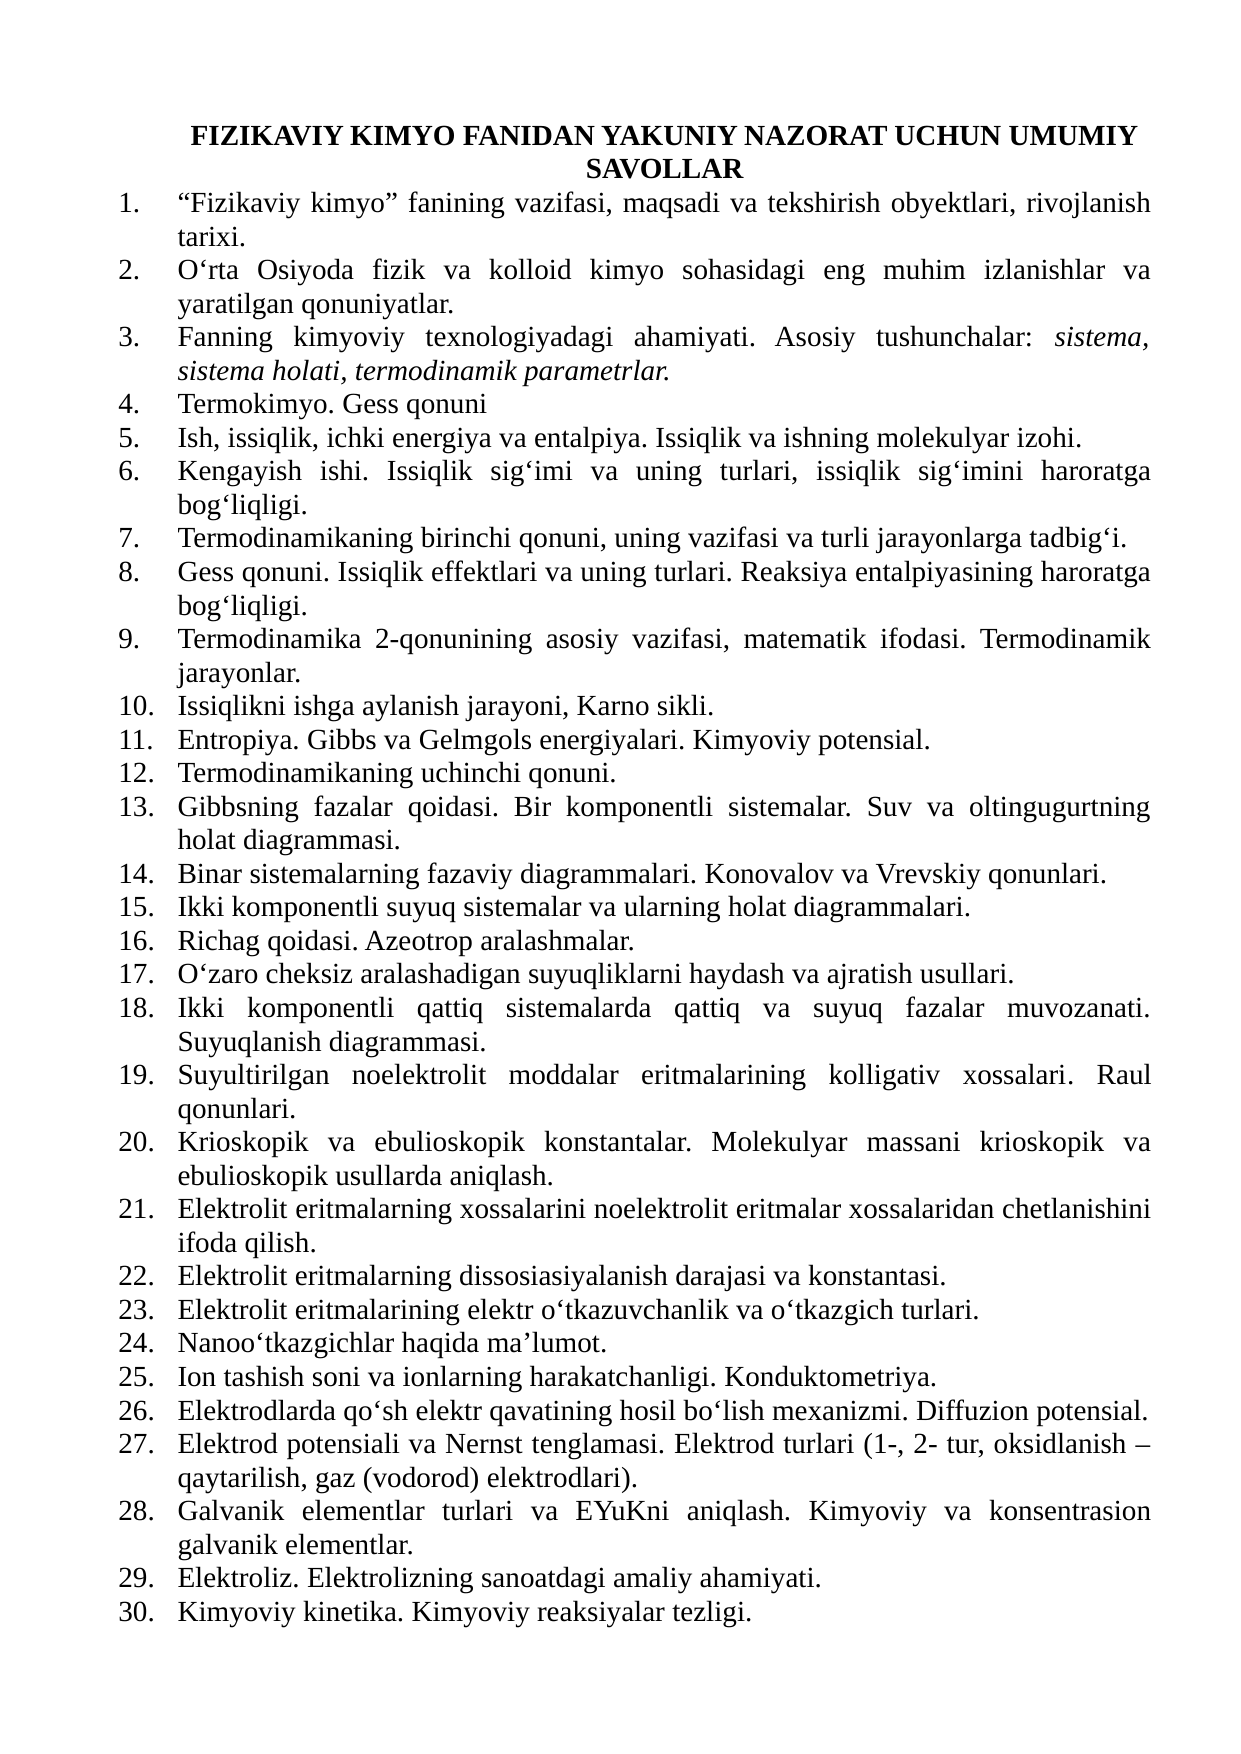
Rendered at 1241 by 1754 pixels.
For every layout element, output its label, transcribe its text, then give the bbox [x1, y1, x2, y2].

list Elektroliz. Elektrolizning sanoatdagi amaliy ahamiyati. [118, 1560, 1152, 1594]
list Termodinamika 2-qonunining asosiy vazifasi, matematik ifodasi. Termodinamik jarayonlar. [118, 621, 1152, 688]
list Termokimyo. Gess qonuni [118, 386, 1152, 420]
list Kengayish ishi. Issiqlik sig‘imi va uning turlari, issiqlik sig‘imini haroratga bog‘liqligi. [118, 453, 1152, 521]
list Elektrodlarda qо‘sh elektr qavatining hosil bо‘lish mexanizmi. Diffuzion potensial. [118, 1393, 1152, 1426]
text FIZIKAVIY KIMYO FANIDAN YAKUNIY NAZORAT UCHUN UMUMIY SAVOLLAR [177, 118, 1152, 185]
list Ikki komponentli suyuq sistemalar va ularning holat diagrammalari. [118, 889, 1152, 923]
list Binar sistemalarning fazaviy diagrammalari. Konovalov va Vrevskiy qonunlari. [118, 856, 1152, 889]
list Gess qonuni. Issiqlik effektlari va uning turlari. Reaksiya entalpiyasining haroratga bog‘liqligi. [118, 554, 1152, 621]
list Termodinamikaning uchinchi qonuni. [118, 755, 1152, 789]
list О‘rta Osiyoda fizik va kolloid kimyo sohasidagi eng muhim izlanishlar va yaratilgan qonuniyatlar. [118, 252, 1152, 319]
list Nanoо‘tkazgichlar haqida ma’lumot. [118, 1326, 1152, 1359]
list Suyultirilgan noelektrolit moddalar eritmalarining kolligativ xossalari. Raul qonunlari. [118, 1057, 1152, 1124]
list Elektrod potensiali va Nernst tenglamasi. Elektrod turlari (1-, 2- tur, oksidlanish – qaytarilish, gaz (vodorod) elektrodlari). [118, 1426, 1152, 1493]
list Richag qoidasi. Azeotrop aralashmalar. [118, 923, 1152, 957]
list Krioskopik va ebulioskopik konstantalar. Molekulyar massani krioskopik va ebulioskopik usullarda aniqlash. [118, 1124, 1152, 1191]
list Issiqlikni ishga aylanish jarayoni, Karno sikli. [118, 688, 1152, 722]
list Ion tashish soni va ionlarning harakatchanligi. Konduktometriya. [118, 1359, 1152, 1393]
list Fanning kimyoviy texnologiyadagi ahamiyati. Asosiy tushunchalar: sistema, sistema holati, termodinamik parametrlar. [118, 319, 1152, 386]
list “Fizikaviy kimyo” fanining vazifasi, maqsadi va tekshirish obyektlari, rivojlanish tarixi. [118, 185, 1152, 252]
list Elektrolit eritmalarining elektr о‘tkazuvchanlik va о‘tkazgich turlari. [118, 1292, 1152, 1326]
list Entropiya. Gibbs va Gelmgols energiyalari. Kimyoviy potensial. [118, 722, 1152, 755]
list Ish, issiqlik, ichki energiya va entalpiya. Issiqlik va ishning molekulyar izohi. [118, 420, 1152, 453]
list Ikki komponentli qattiq sistemalarda qattiq va suyuq fazalar muvozanati. Suyuqlanish diagrammasi. [118, 990, 1152, 1057]
list Galvanik elementlar turlari va EYuKni aniqlash. Kimyoviy va konsentrasion galvanik elementlar. [118, 1493, 1152, 1560]
list Elektrolit eritmalarning dissosiasiyalanish darajasi va konstantasi. [118, 1258, 1152, 1292]
list Elektrolit eritmalarning xossalarini noelektrolit eritmalar xossalaridan chetlanishini ifoda qilish. [118, 1191, 1152, 1258]
list Termodinamikaning birinchi qonuni, uning vazifasi va turli jarayonlarga tadbig‘i. [118, 521, 1152, 554]
list Kimyoviy kinetika. Kimyoviy reaksiyalar tezligi. [118, 1594, 1152, 1627]
list Gibbsning fazalar qoidasi. Bir komponentli sistemalar. Suv va oltingugurtning holat diagrammasi. [118, 789, 1152, 856]
list О‘zaro cheksiz aralashadigan suyuqliklarni haydash va ajratish usullari. [118, 957, 1152, 990]
